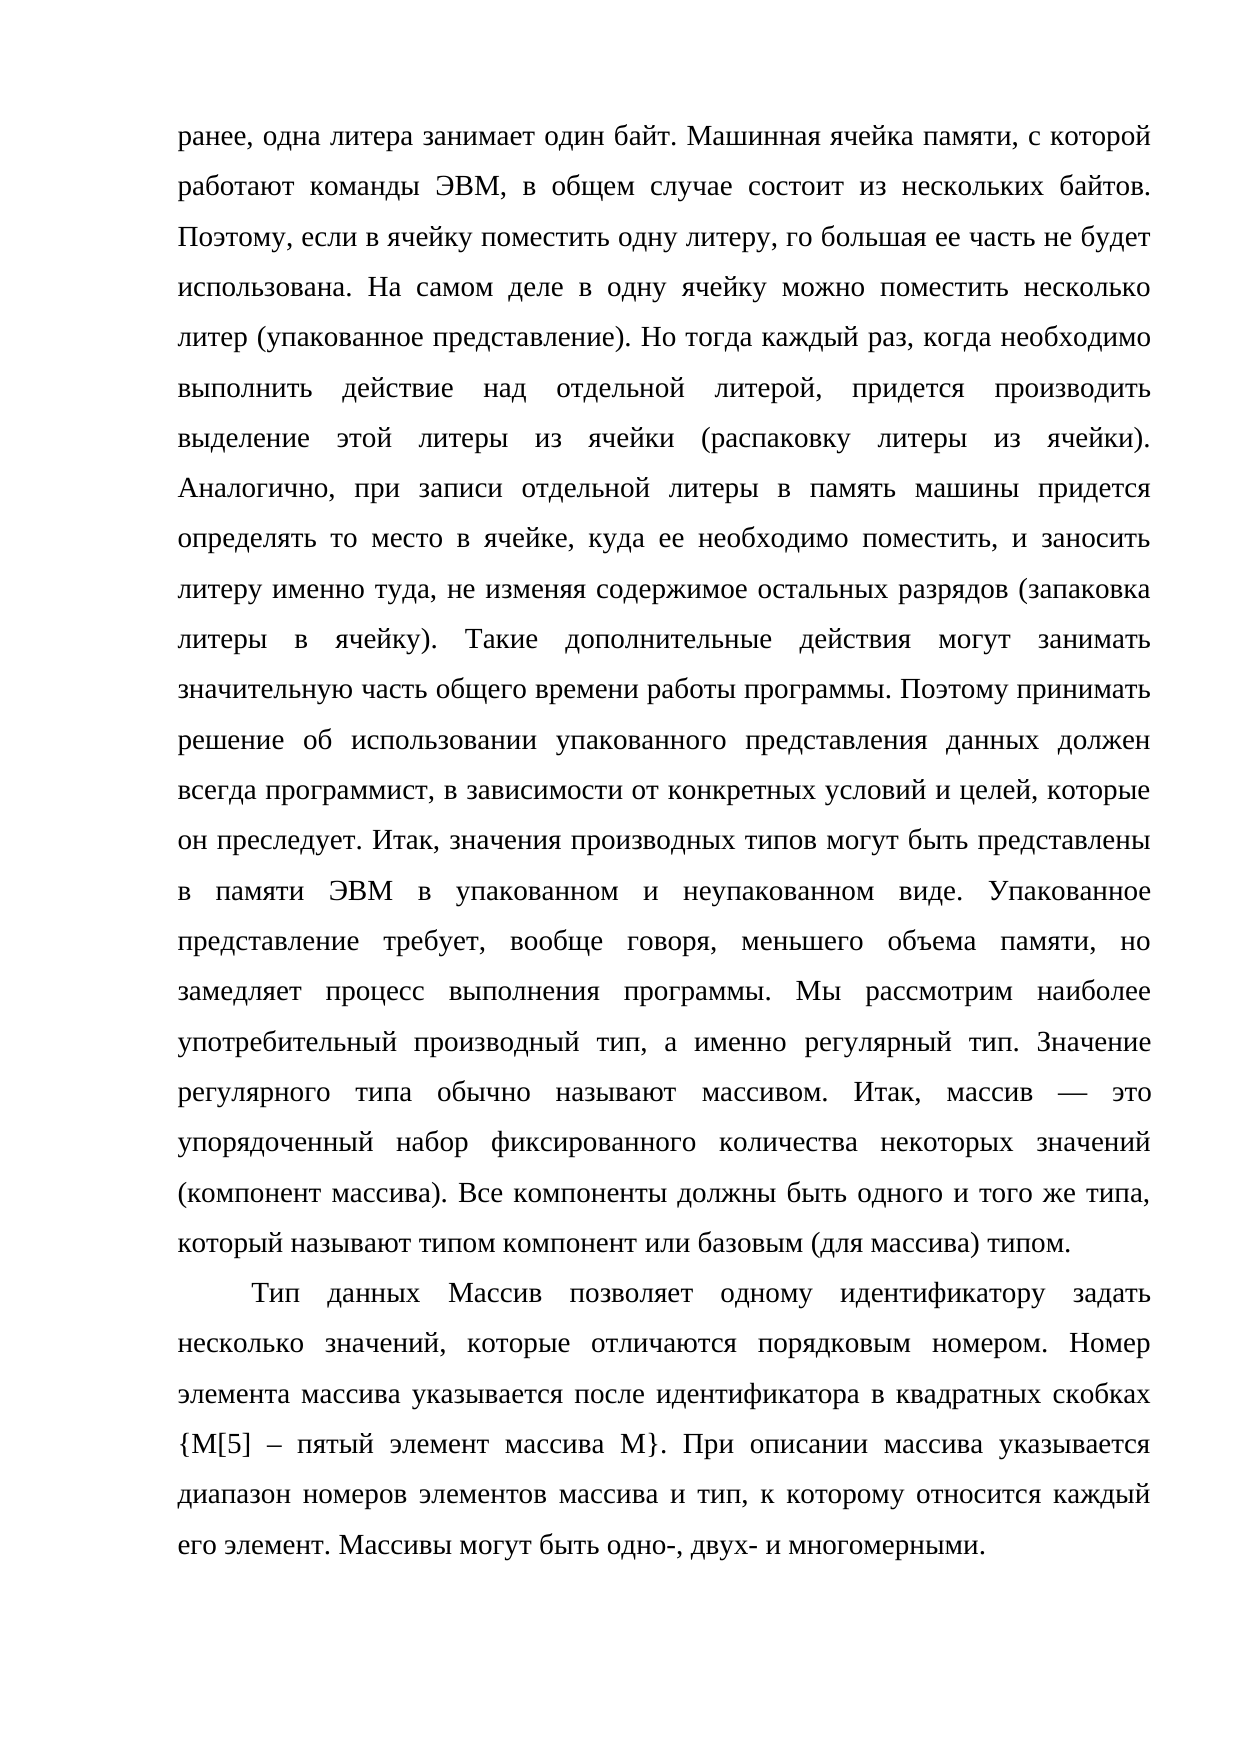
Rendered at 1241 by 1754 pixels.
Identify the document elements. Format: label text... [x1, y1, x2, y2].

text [177, 118, 1152, 1258]
text Тип данных Массив позволяет одному идентификатору задать несколько значений, которые отличаются порядковым номером. Номер элемента массива указывается после идентификатора в квадратных скобках {M[5] – пятый элемент массива М}. При описании массива указывается диапазон номеров элементов массива и тип, к которому относится каждый его элемент. Массивы могут быть одно-, двух- и многомерными. [177, 1275, 1152, 1560]
